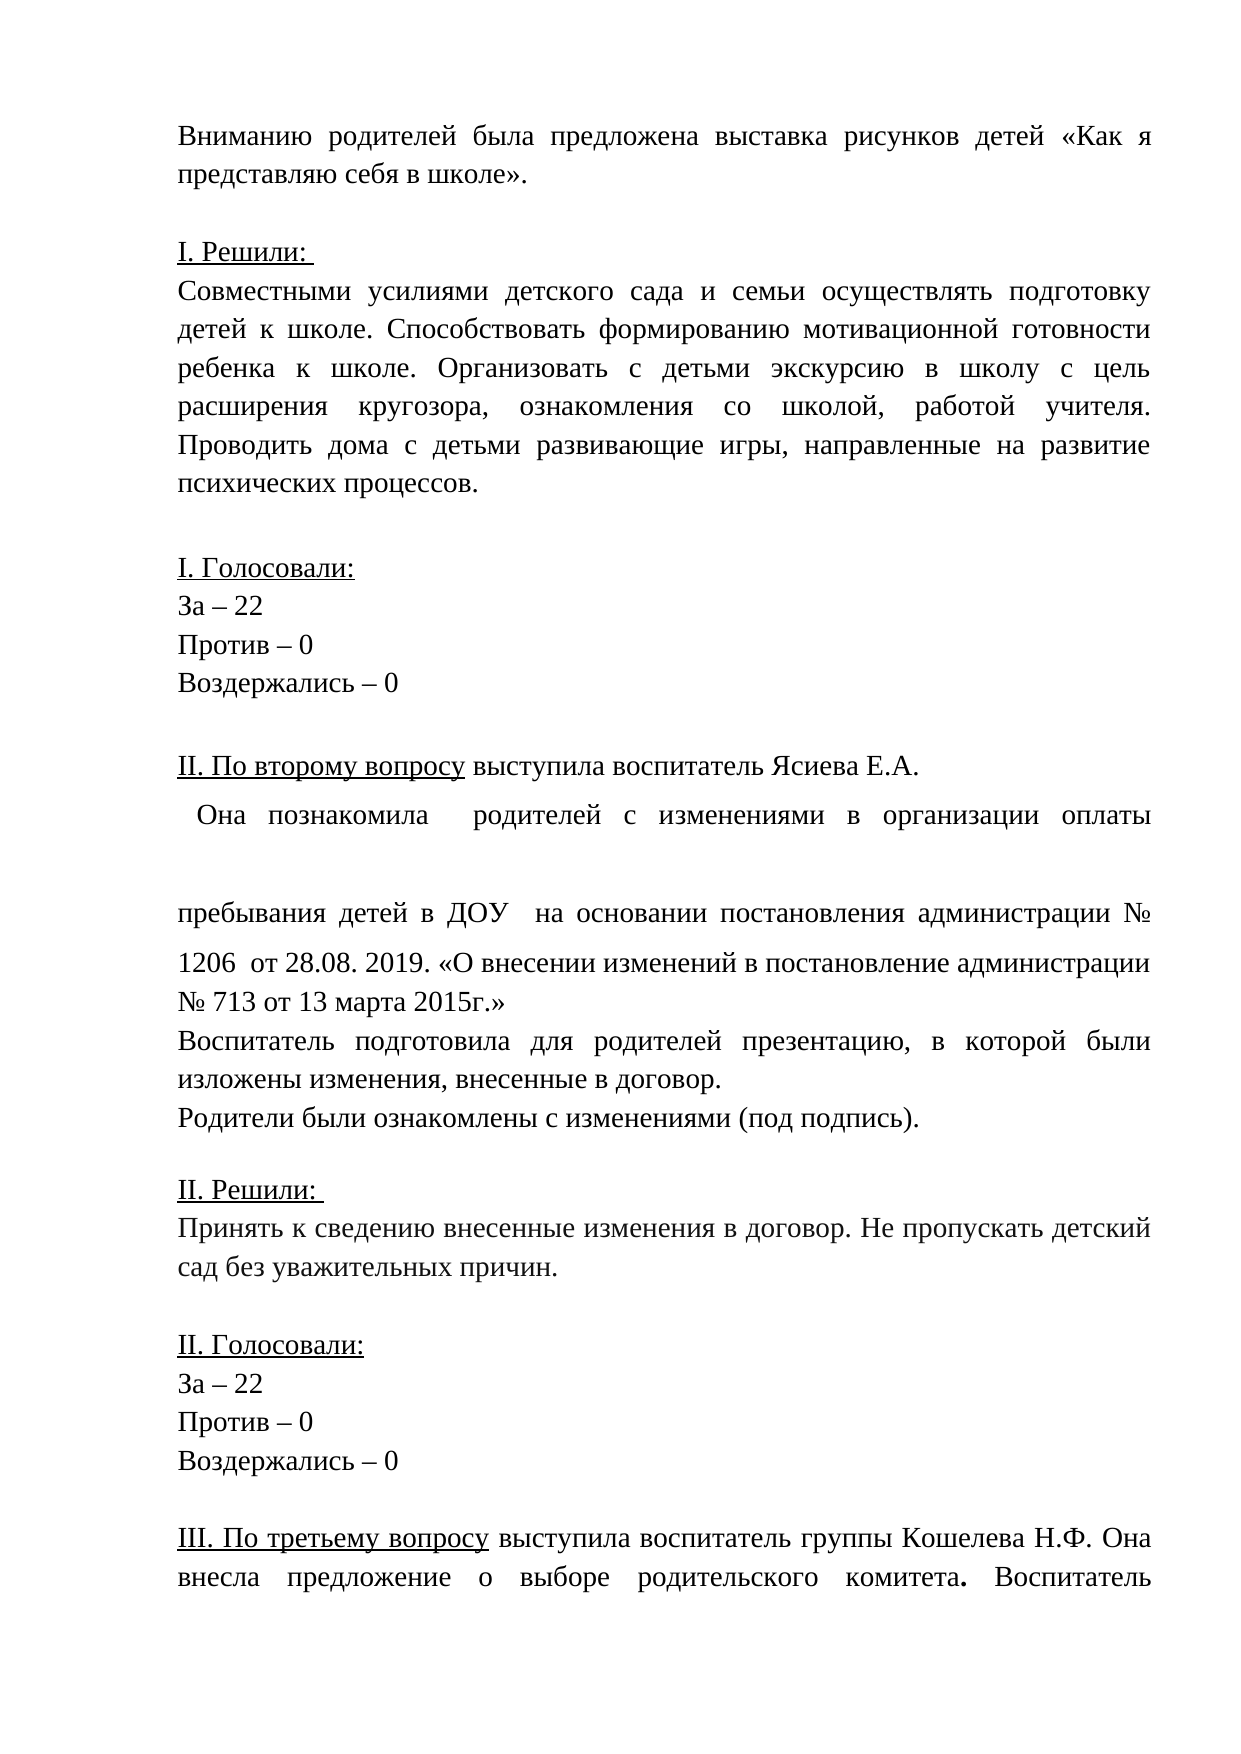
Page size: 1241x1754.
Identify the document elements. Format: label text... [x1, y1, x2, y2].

text II. Голосовали: [177, 1327, 1152, 1361]
text За – 22 [177, 588, 1152, 622]
text Против – 0 [177, 627, 1152, 660]
text I. Голосовали: [177, 550, 1152, 583]
text Родители были ознакомлены с изменениями (под подпись). [177, 1100, 1152, 1133]
text I. Решили: [177, 234, 1152, 268]
text Воздержались – 0 [177, 1443, 1152, 1477]
text Воспитатель подготовила для родителей презентацию, в которой были изложены изменения, внесенные в договор. [177, 1023, 1152, 1095]
text II. Решили: [177, 1172, 1152, 1205]
text Вниманию родителей была предложена выставка рисунков детей «Как я представляю себя в школе». [177, 118, 1152, 190]
text Воздержались – 0 [177, 665, 1152, 699]
text Совместными усилиями детского сада и семьи осуществлять подготовку детей к школе. Способствовать формированию мотивационной готовности ребенка к школе. Организовать с детьми экскурсию в школу с цель расширения кругозора, ознакомления со школой, работой учителя. Проводить дома с детьми развивающие игры, направленные на развитие психических процессов. [177, 273, 1152, 499]
text Принять к сведению внесенные изменения в договор. Не пропускать детский сад без уважительных причин. [177, 1210, 1152, 1282]
text № 713 от 13 марта 2015г.» [177, 984, 1152, 1018]
text Против – 0 [177, 1404, 1152, 1438]
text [177, 1520, 1152, 1592]
text Она познакомила родителей с изменениями в организации оплаты пребывания детей в ДОУ на основании постановления администрации № 1206 от 28.08. 2019. «О внесении изменений в постановление администрации [177, 797, 1152, 979]
text За – 22 [177, 1366, 1152, 1399]
text II. По второму вопросу выступила воспитатель Ясиева Е.А. [177, 748, 1152, 781]
